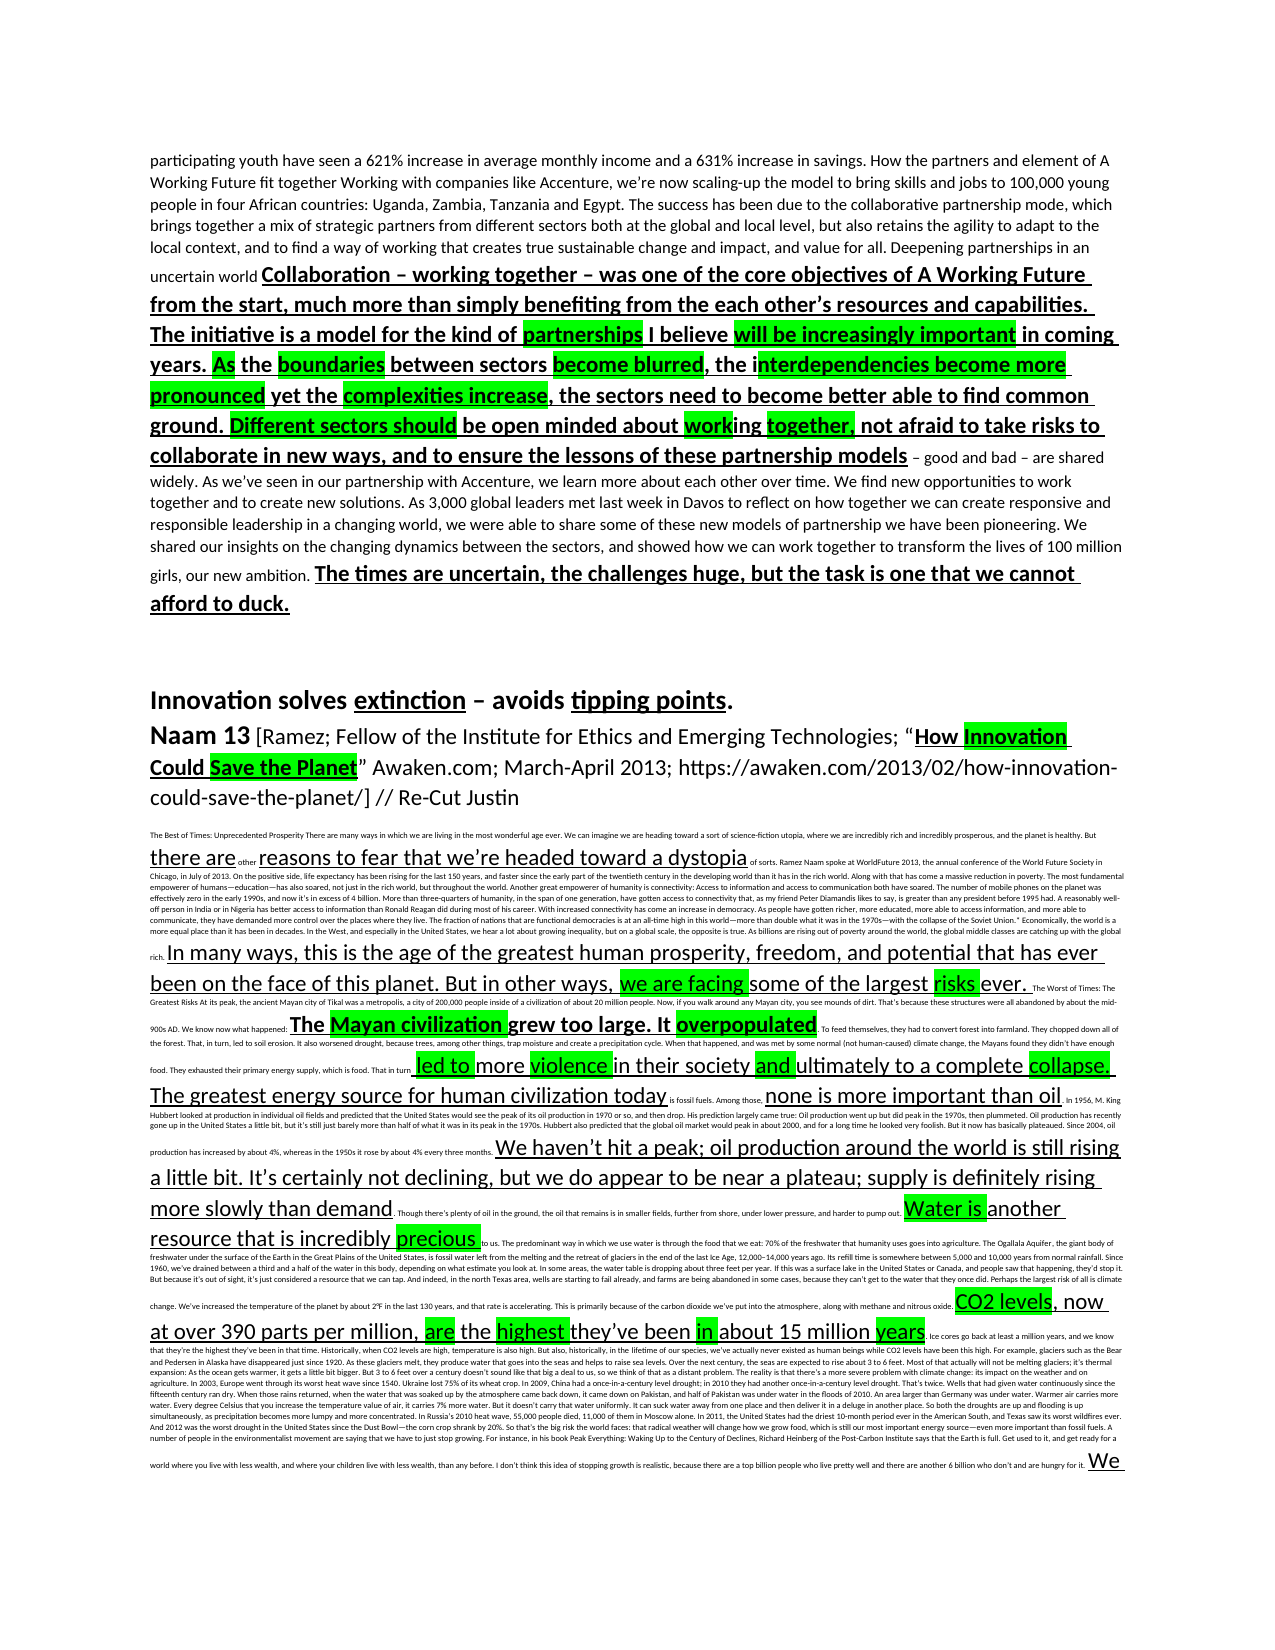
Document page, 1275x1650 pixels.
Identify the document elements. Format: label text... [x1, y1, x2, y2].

subtitle Innovation solves extinction – avoids tipping points. [150, 683, 1125, 716]
text Naam 13 [Ramez; Fellow of the Institute for Ethics and Emerging Technologies; “How Innovation Could Save the Planet” Awaken.com; March-April 2013; https://awaken.com/2013/02/how-innovation-could-save-the-planet/] // Re-Cut Justin [150, 718, 1125, 811]
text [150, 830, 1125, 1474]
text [150, 150, 1125, 617]
